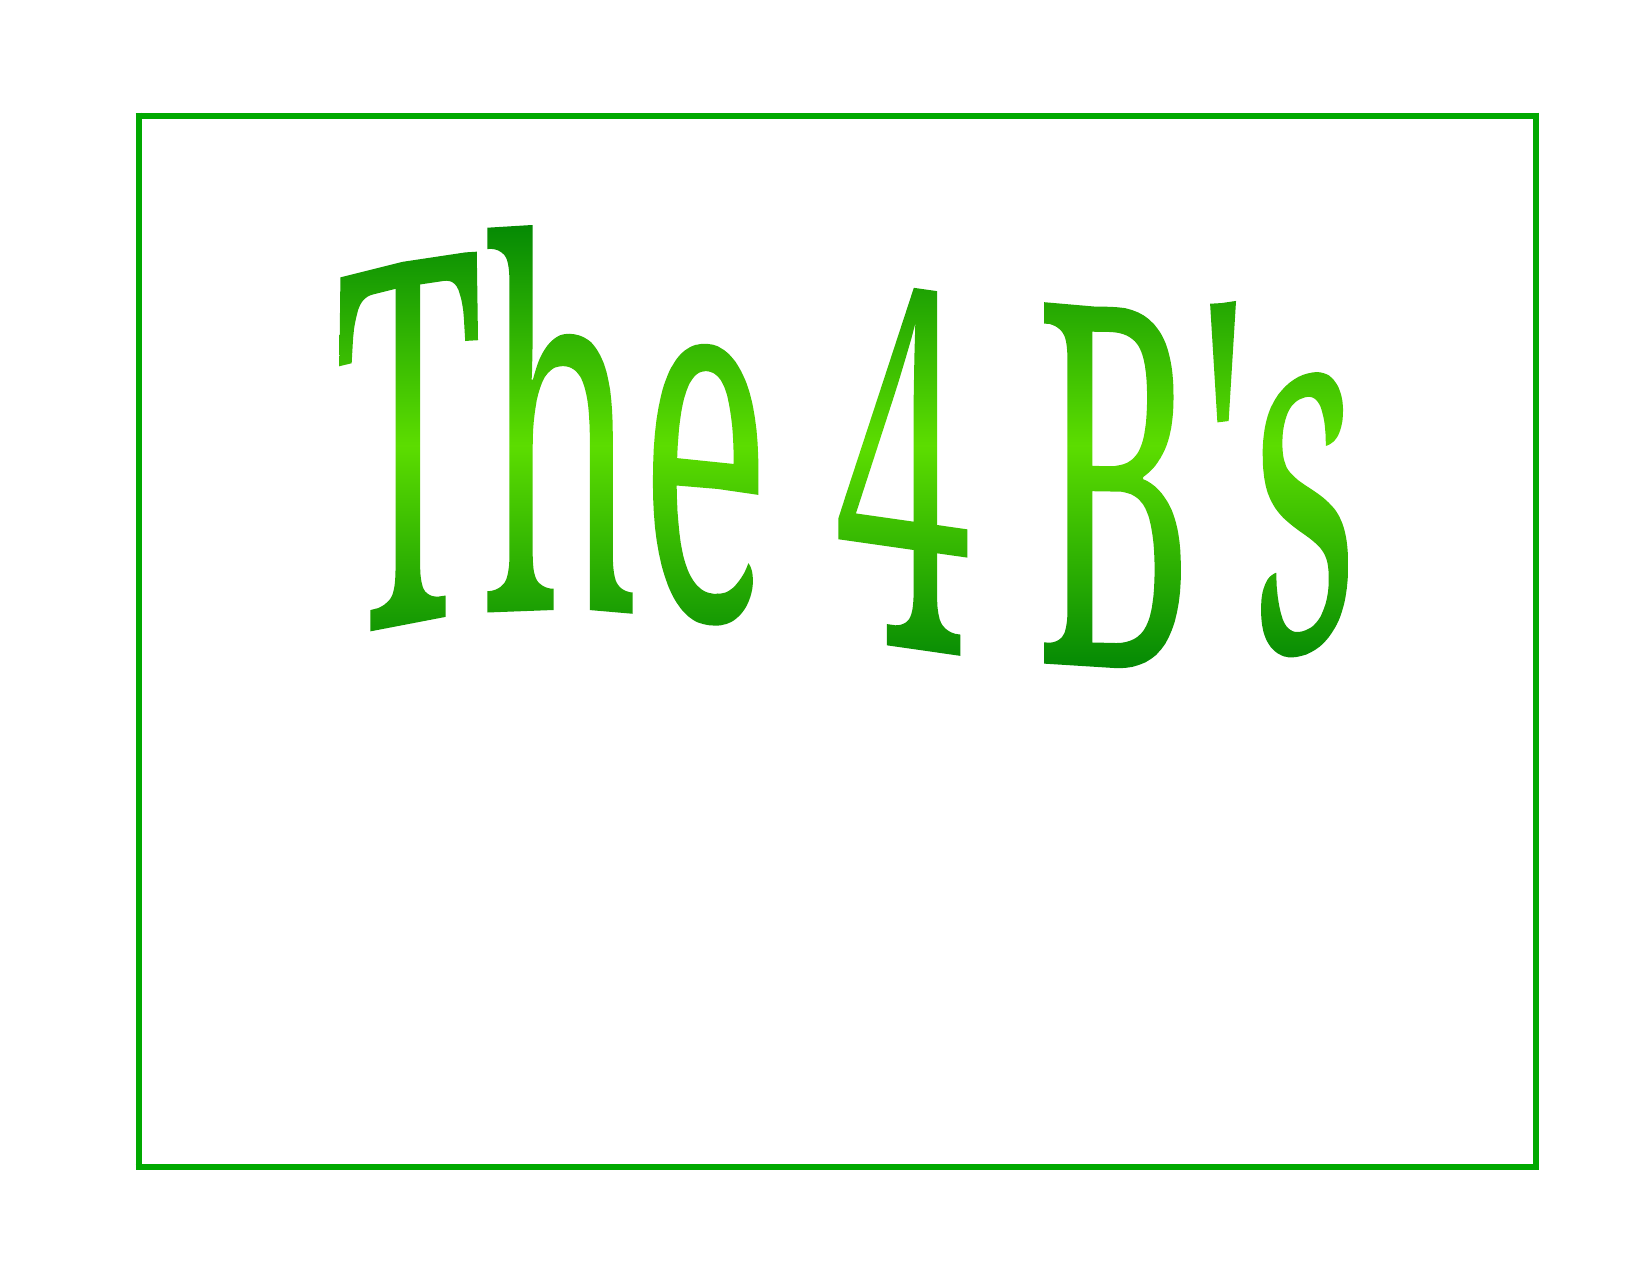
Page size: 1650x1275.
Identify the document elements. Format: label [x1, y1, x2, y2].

table_header [142, 119, 1533, 1164]
